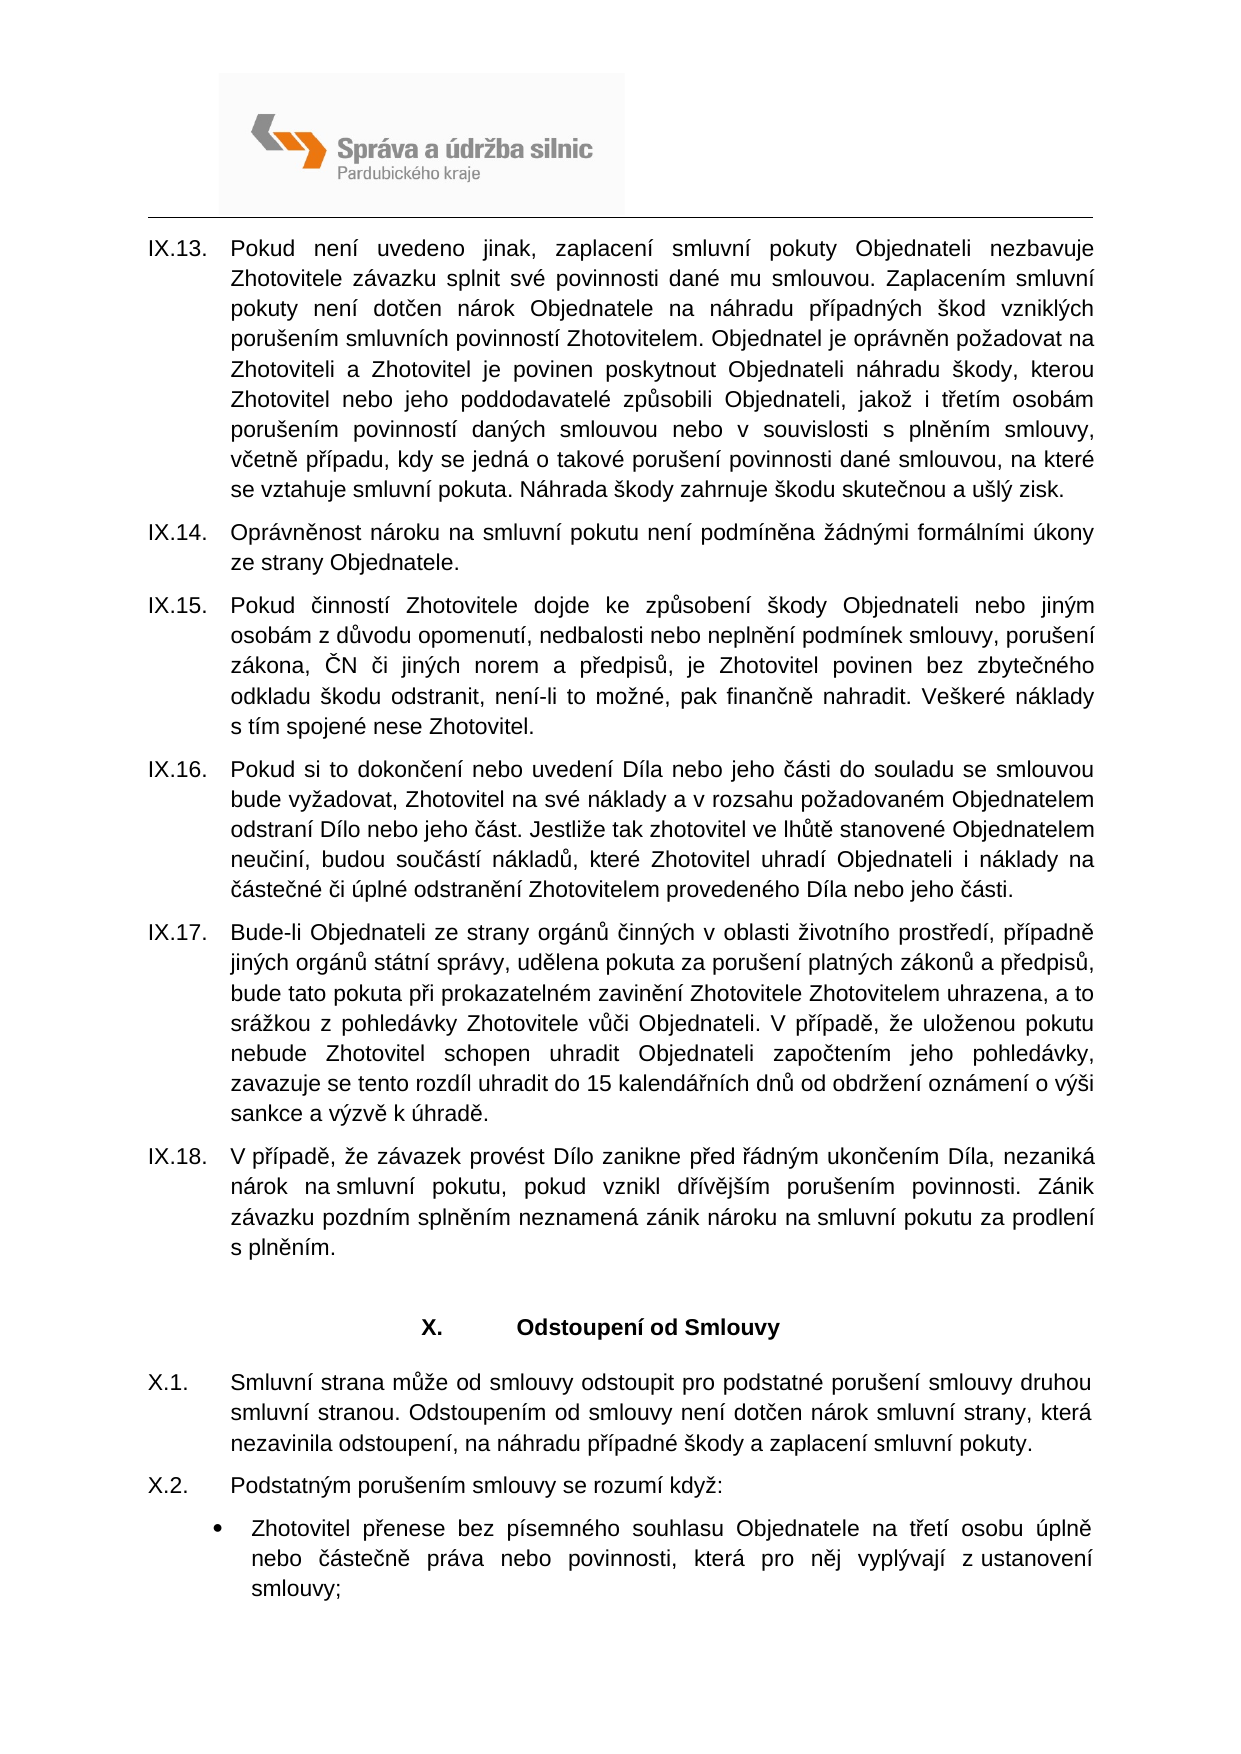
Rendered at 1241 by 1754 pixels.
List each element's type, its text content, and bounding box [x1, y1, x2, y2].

list Pokud není uvedeno jinak, zaplacení smluvní pokuty Objednateli nezbavuje Zhotovitele závazku splnit své povinnosti dané mu smlouvou. Zaplacením smluvní pokuty není dotčen nárok Objednatele na náhradu případných škod vzniklých porušením smluvních povinností Zhotovitelem. Objednatel je oprávněn požadovat na Zhotoviteli a Zhotovitel je povinen poskytnout Objednateli náhradu škody, kterou Zhotovitel nebo jeho poddodavatelé způsobili Objednateli, jakož i třetím osobám porušením povinností daných smlouvou nebo v souvislosti s plněním smlouvy, včetně případu, kdy se jedná o takové porušení povinnosti dané smlouvou, na které se vztahuje smluvní pokuta. Náhrada škody zahrnuje škodu skutečnou a ušlý zisk. [148, 235, 1095, 503]
list V případě, že závazek provést Dílo zanikne před řádným ukončením Díla, nezaniká nárok na smluvní pokutu, pokud vznikl dřívějším porušením povinnosti. Zánik závazku pozdním splněním neznamená zánik nároku na smluvní pokutu za prodlení s plněním. [148, 1143, 1095, 1260]
list Odstoupení od Smlouvy [443, 1314, 1095, 1340]
list Smluvní strana může od smlouvy odstoupit pro podstatné porušení smlouvy druhou smluvní stranou. Odstoupením od smlouvy není dotčen nárok smluvní strany, která nezavinila odstoupení, na náhradu případné škody a zaplacení smluvní pokuty. [148, 1369, 1093, 1456]
picture [218, 73, 625, 215]
list Zhotovitel přenese bez písemného souhlasu Objednatele na třetí osobu úplně nebo částečně práva nebo povinnosti, která pro něj vyplývají z ustanovení smlouvy; [213, 1515, 1093, 1602]
list Pokud činností Zhotovitele dojde ke způsobení škody Objednateli nebo jiným osobám z důvodu opomenutí, nedbalosti nebo neplnění podmínek smlouvy, porušení zákona, ČN či jiných norem a předpisů, je Zhotovitel povinen bez zbytečného odkladu škodu odstranit, není-li to možné, pak finančně nahradit. Veškeré náklady s tím spojené nese Zhotovitel. [148, 592, 1095, 739]
list Bude-li Objednateli ze strany orgánů činných v oblasti životního prostředí, případně jiných orgánů státní správy, udělena pokuta za porušení platných zákonů a předpisů, bude tato pokuta při prokazatelném zavinění Zhotovitele Zhotovitelem uhrazena, a to srážkou z pohledávky Zhotovitele vůči Objednateli. V případě, že uloženou pokutu nebude Zhotovitel schopen uhradit Objednateli započtením jeho pohledávky, zavazuje se tento rozdíl uhradit do 15 kalendářních dnů od obdržení oznámení o výši sankce a výzvě k úhradě. [148, 919, 1095, 1127]
list Podstatným porušením smlouvy se rozumí když: [148, 1472, 1093, 1499]
list Oprávněnost nároku na smluvní pokutu není podmíněna žádnými formálními úkony ze strany Objednatele. [148, 519, 1095, 576]
list Pokud si to dokončení nebo uvedení Díla nebo jeho části do souladu se smlouvou bude vyžadovat, Zhotovitel na své náklady a v rozsahu požadovaném Objednatelem odstraní Dílo nebo jeho část. Jestliže tak zhotovitel ve lhůtě stanovené Objednatelem neučiní, budou součástí nákladů, které Zhotovitel uhradí Objednateli i náklady na částečné či úplné odstranění Zhotovitelem provedeného Díla nebo jeho části. [148, 756, 1095, 903]
